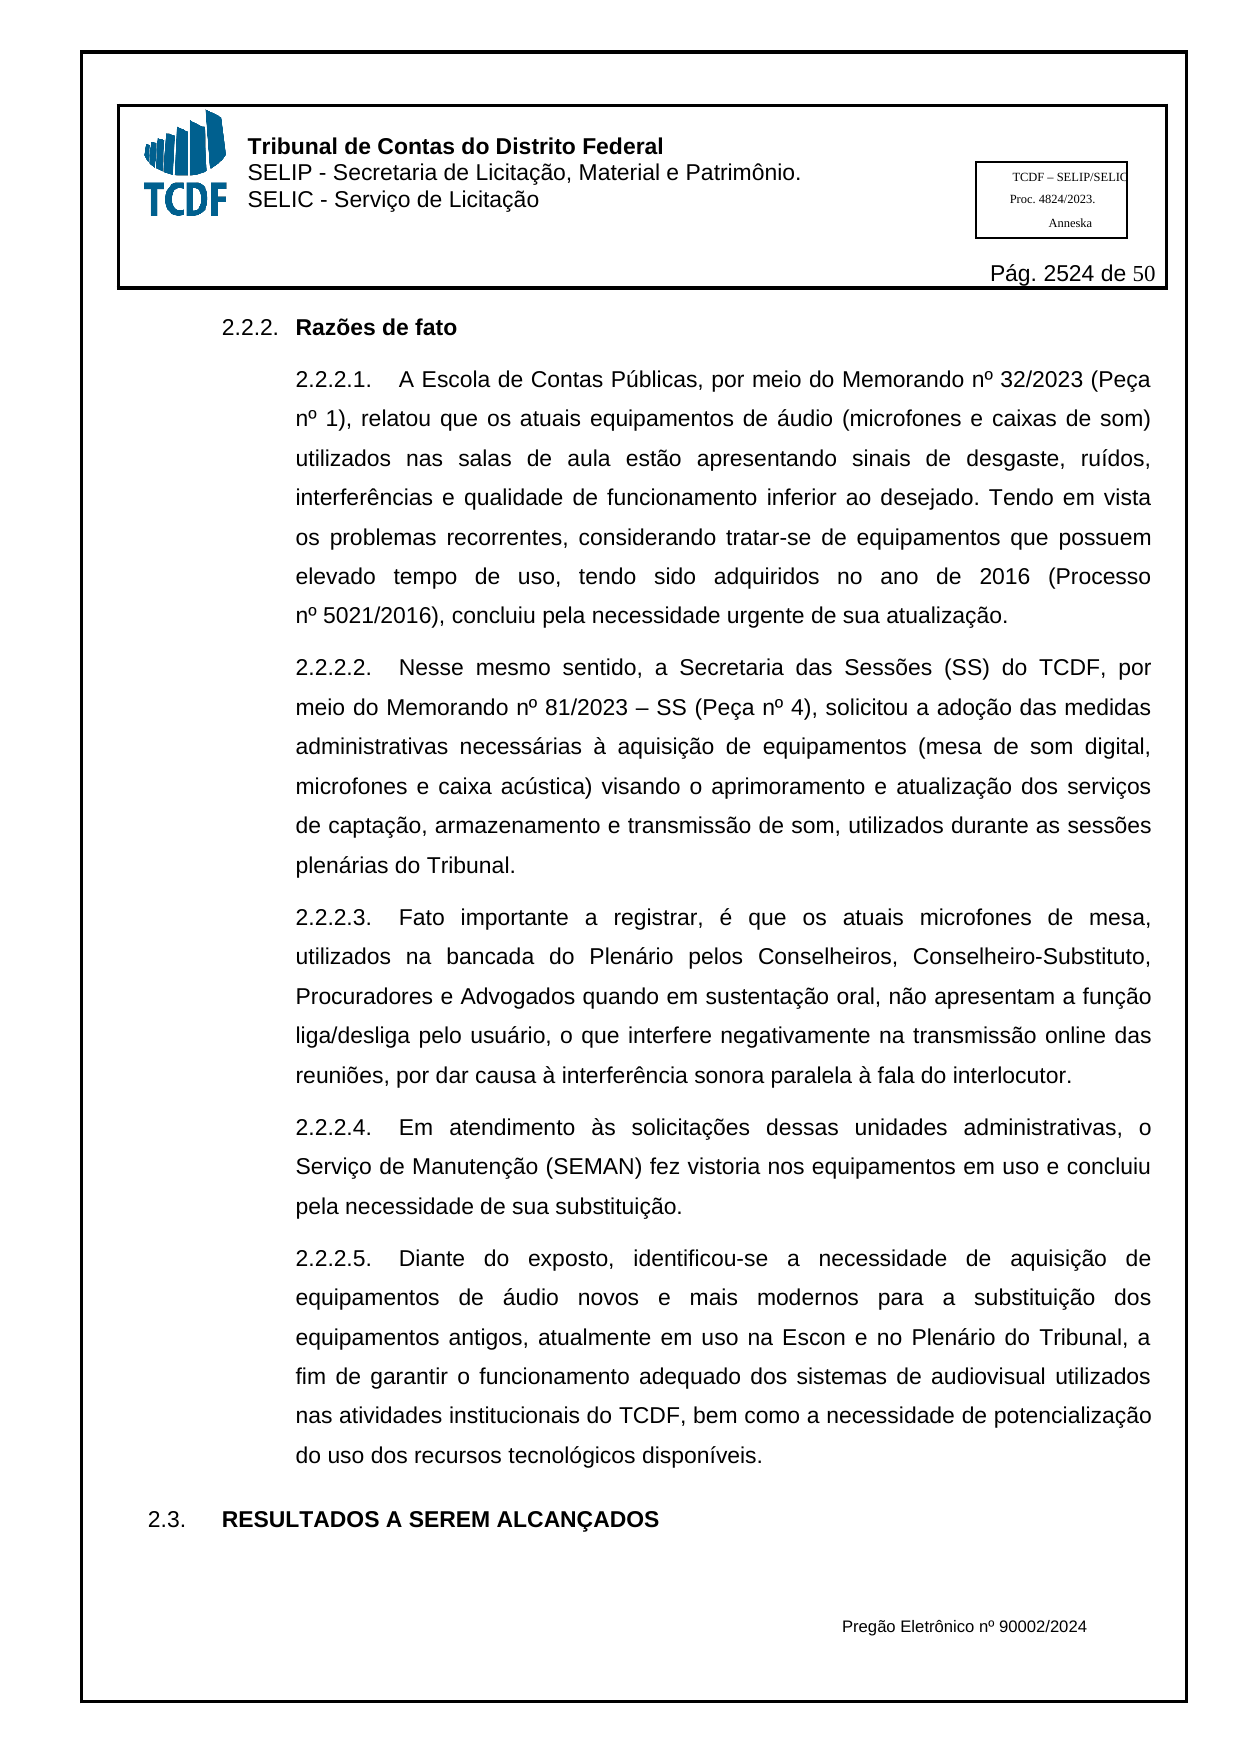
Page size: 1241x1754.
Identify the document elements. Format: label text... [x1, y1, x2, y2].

list Fato importante a registrar, é que os atuais microfones de mesa, utilizados na bancada do Plenário pelos Conselheiros, Conselheiro-Substituto, Procuradores e Advogados quando em sustentação oral, não apresentam a função liga/desliga pelo usuário, o que interfere negativamente na transmissão online das reuniões, por dar causa à interferência sonora paralela à fala do interlocutor. [295, 904, 1152, 1088]
list Nesse mesmo sentido, a Secretaria das Sessões (SS) do TCDF, por meio do Memorando nº 81/2023 – SS (Peça nº 4), solicitou a adoção das medidas administrativas necessárias à aquisição de equipamentos (mesa de som digital, microfones e caixa acústica) visando o aprimoramento e atualização dos serviços de captação, armazenamento e transmissão de som, utilizados durante as sessões plenárias do Tribunal. [295, 654, 1152, 878]
list Em atendimento às solicitações dessas unidades administrativas, o Serviço de Manutenção (SEMAN) fez vistoria nos equipamentos em uso e concluiu pela necessidade de sua substituição. [295, 1114, 1152, 1219]
list RESULTADOS A SEREM ALCANÇADOS [148, 1506, 1152, 1533]
list Diante do exposto, identificou-se a necessidade de aquisição de equipamentos de áudio novos e mais modernos para a substituição dos equipamentos antigos, atualmente em uso na Escon e no Plenário do Tribunal, a fim de garantir o funcionamento adequado dos sistemas de audiovisual utilizados nas atividades institucionais do TCDF, bem como a necessidade de potencialização do uso dos recursos tecnológicos disponíveis. [295, 1244, 1152, 1468]
picture [129, 107, 241, 218]
list Razões de fato [222, 313, 1152, 340]
list A Escola de Contas Públicas, por meio do Memorando nº 32/2023 (Peça nº 1), relatou que os atuais equipamentos de áudio (microfones e caixas de som) utilizados nas salas de aula estão apresentando sinais de desgaste, ruídos, interferências e qualidade de funcionamento inferior ao desejado. Tendo em vista os problemas recorrentes, considerando tratar-se de equipamentos que possuem elevado tempo de uso, tendo sido adquiridos no ano de 2016 (Processo nº 5021/2016), concluiu pela necessidade urgente de sua atualização. [295, 366, 1152, 629]
